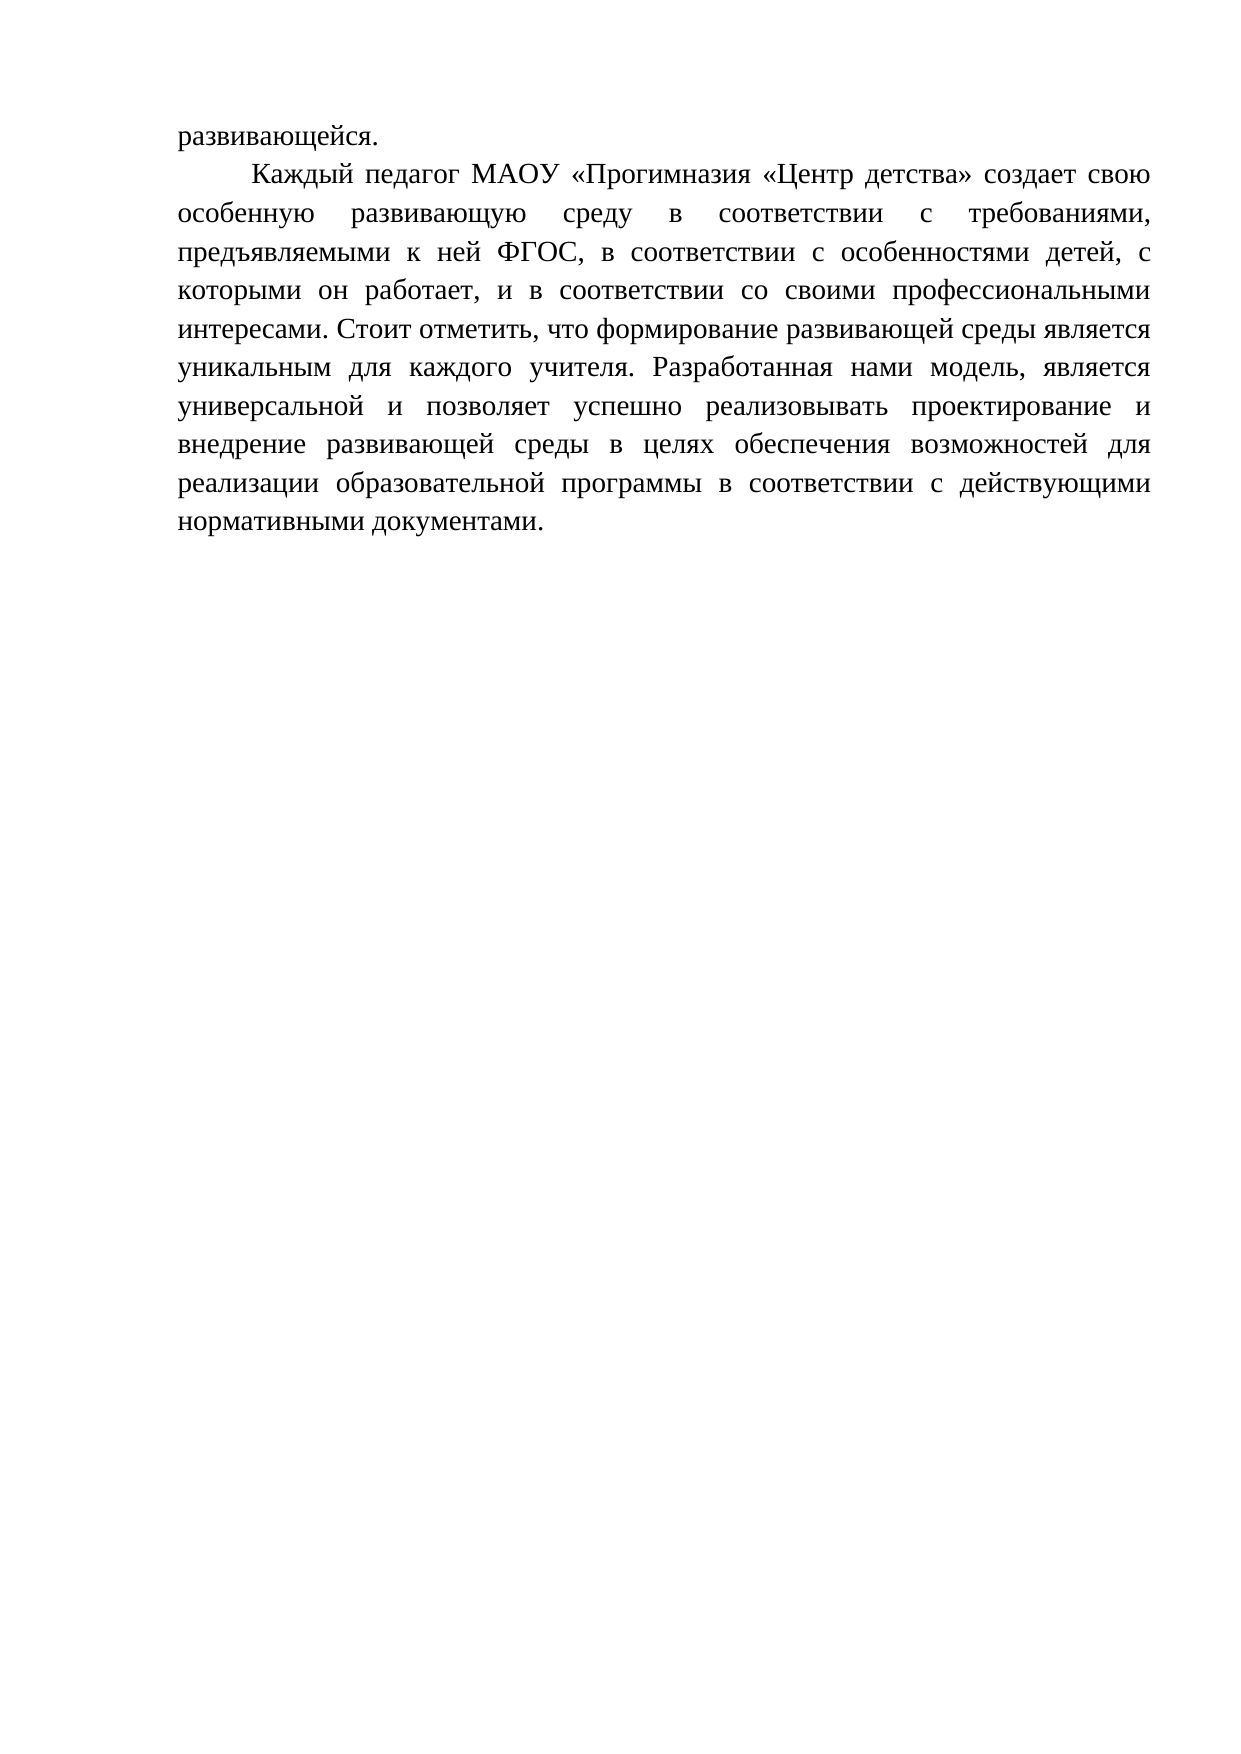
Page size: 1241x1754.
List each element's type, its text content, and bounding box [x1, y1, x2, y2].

text Каждый педагог МАОУ «Прогимназия «Центр детства» создает свою особенную развивающую среду в соответствии с требованиями, предъявляемыми к ней ФГОС, в соответствии с особенностями детей, с которыми он работает, и в соответствии со своими профессиональными интересами. Стоит отметить, что формирование развивающей среды является уникальным для каждого учителя. Разработанная нами модель, является универсальной и позволяет успешно реализовывать проектирование и внедрение развивающей среды в целях обеспечения возможностей для реализации образовательной программы в соответствии с действующими нормативными документами. [177, 157, 1152, 537]
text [177, 118, 1152, 152]
